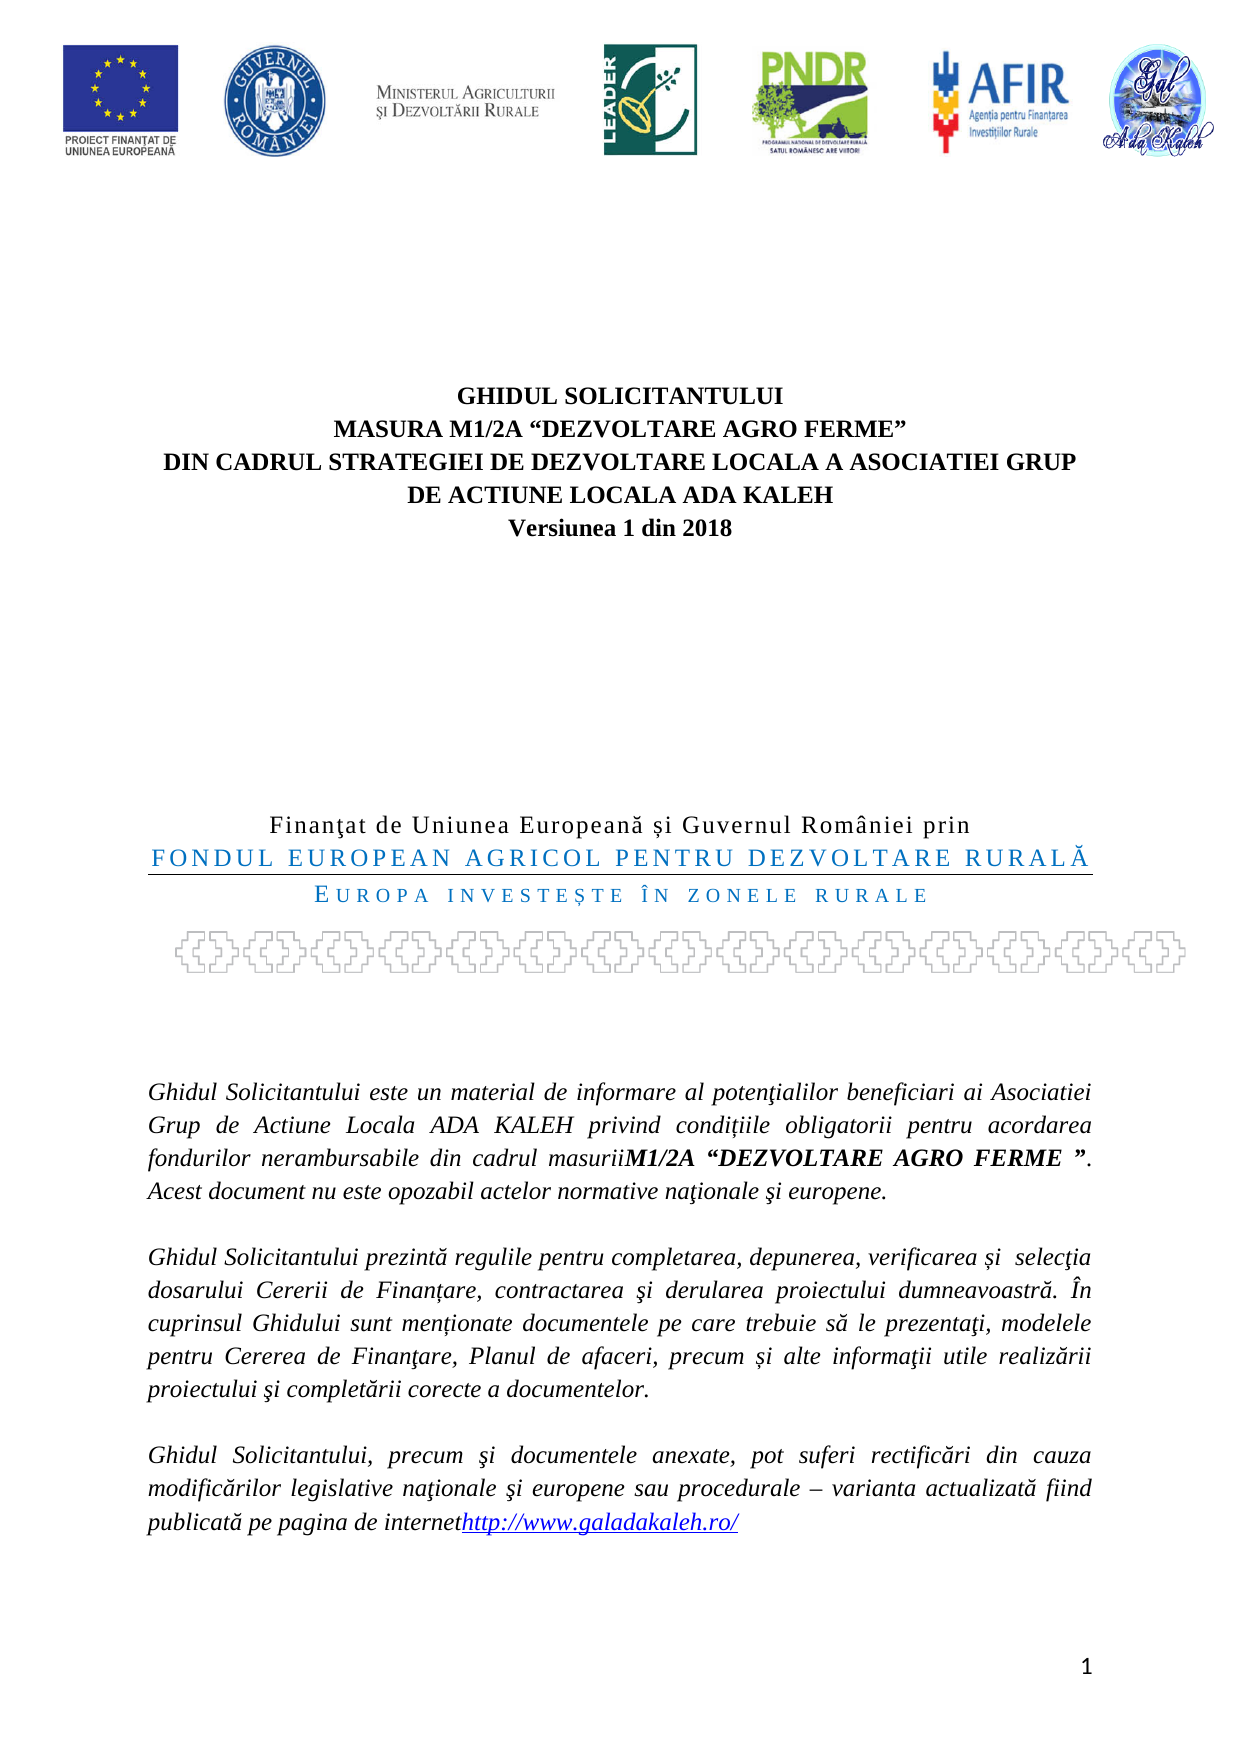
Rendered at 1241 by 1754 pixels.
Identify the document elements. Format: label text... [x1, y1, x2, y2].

text DIN CADRUL STRATEGIEI DE DEZVOLTARE LOCALA A ASOCIATIEI GRUP DE ACTIUNE LOCALA ADA KALEH [148, 447, 1093, 508]
text Ghidul Solicitantului este un material de informare al potenţialilor beneficiari ai Asociatiei Grup de Actiune Locala ADA KALEH privind condițiile obligatorii pentru acordarea fondurilor nerambursabile din cadrul masuriiM1/2A “DEZVOLTARE AGRO FERME ”. Acest document nu este opozabil actelor normative naţionale şi europene. [148, 1077, 1093, 1205]
text Ghidul Solicitantului, precum şi documentele anexate, pot suferi rectificări din cauza modificărilor legislative naţionale şi europene sau procedurale – varianta actualizată fiind publicată pe pagina de internethttp://www.galadakaleh.ro/ [148, 1441, 1093, 1535]
text Finanţat de Uniunea Europeană și Guvernul României prin [148, 810, 1093, 839]
picture [27, 19, 1215, 157]
text Europa investește în zonele rurale [148, 879, 1093, 908]
text FONDUL EUROPEAN AGRICOL PENTRU DEZVOLTARE RURALĂ [148, 843, 1093, 874]
picture [175, 931, 1186, 973]
text MASURA M1/2A “DEZVOLTARE AGRO FERME” [148, 414, 1093, 442]
text Versiunea 1 din 2018 [148, 513, 1093, 542]
text GHIDUL SOLICITANTULUI [148, 381, 1093, 409]
text Ghidul Solicitantului prezintă regulile pentru completarea, depunerea, verificarea și selecţia dosarului Cererii de Finanțare, contractarea şi derularea proiectului dumneavoastră. În cuprinsul Ghidului sunt menționate documentele pe care trebuie să le prezentaţi, modelele pentru Cererea de Finanţare, Planul de afaceri, precum și alte informaţii utile realizării proiectului şi completării corecte a documentelor. [148, 1242, 1093, 1403]
